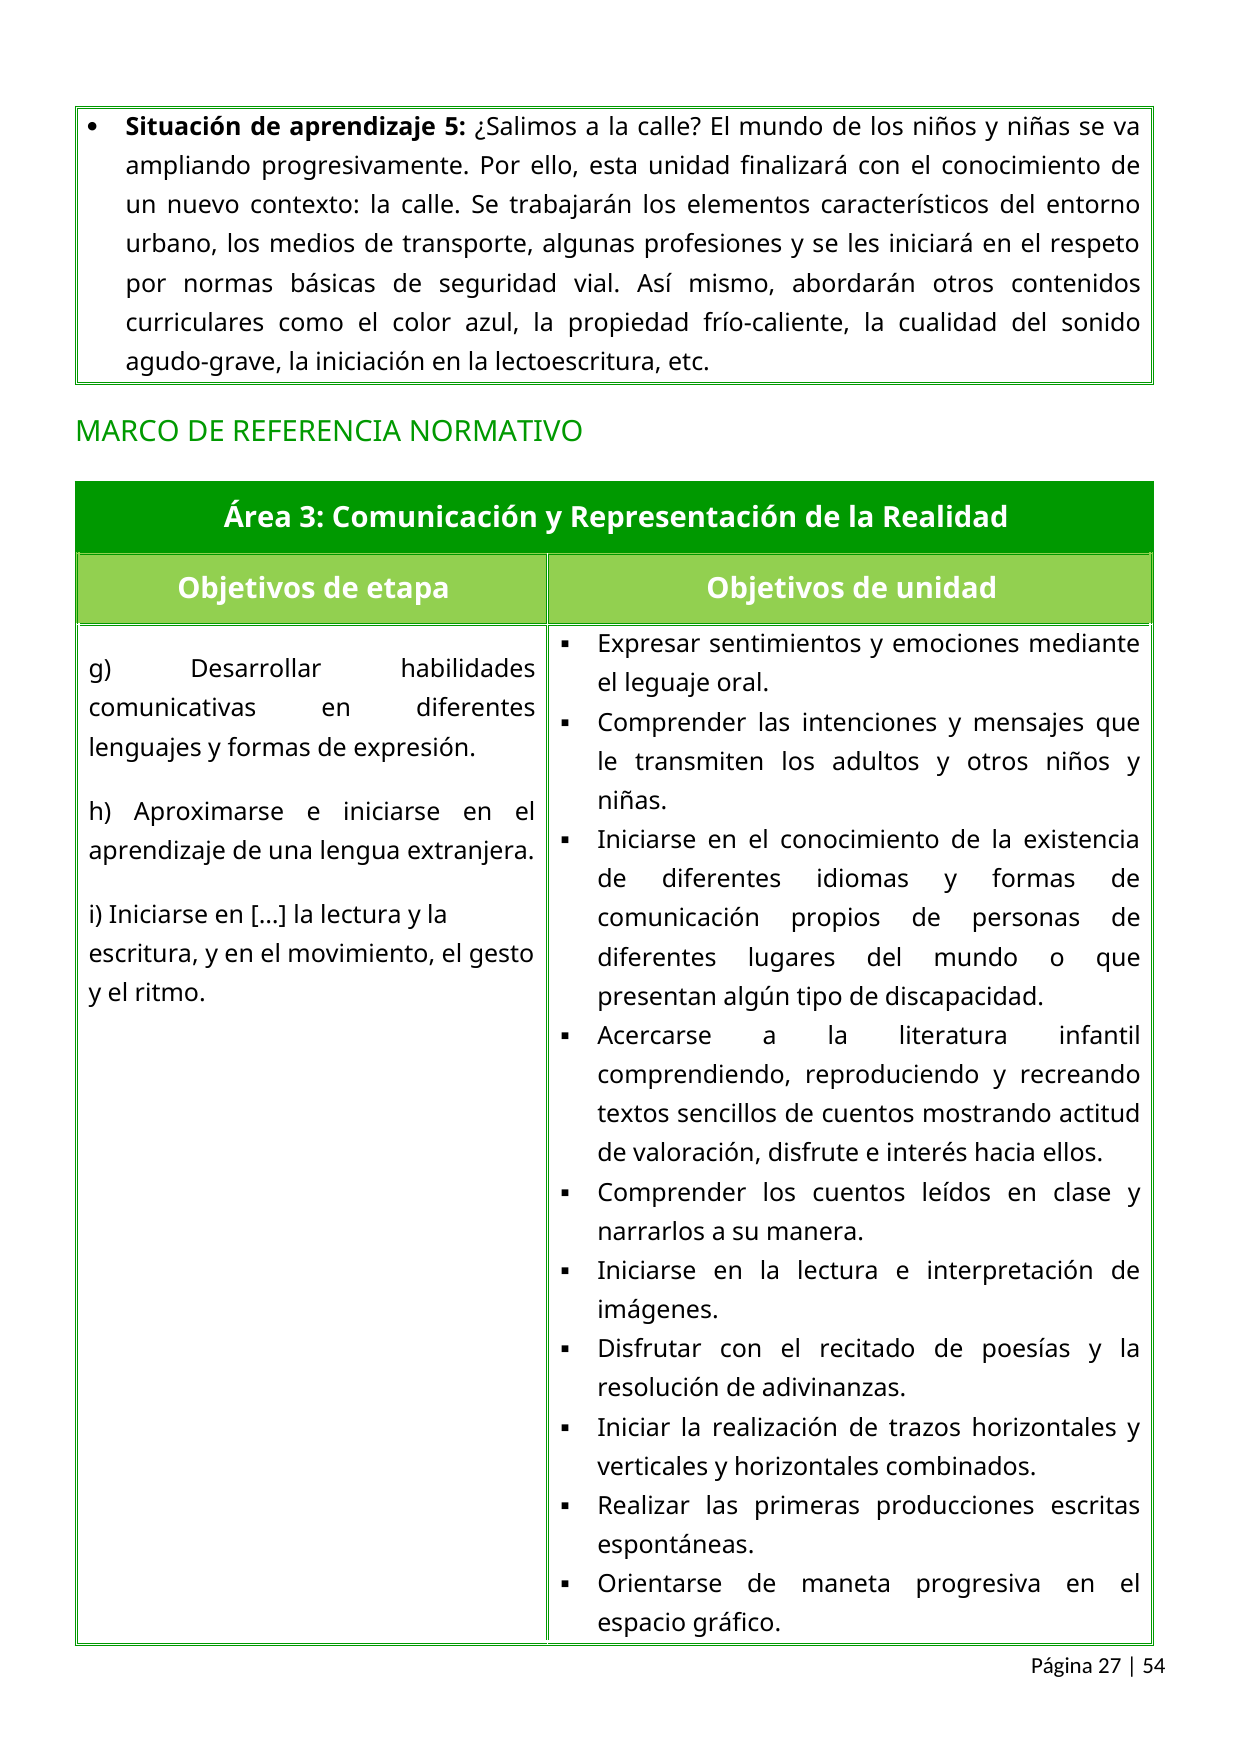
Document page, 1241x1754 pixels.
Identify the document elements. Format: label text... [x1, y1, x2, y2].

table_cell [76, 623, 547, 1642]
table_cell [78, 109, 1151, 382]
text MARCO DE REFERENCIA NORMATIVO [75, 410, 1165, 450]
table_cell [548, 623, 1153, 1642]
table_cell Objetivos de unidad [549, 552, 1151, 623]
table_header Área 3: Comunicación y Representación de la Realidad [78, 484, 1151, 552]
table_cell Objetivos de etapa [78, 552, 546, 623]
